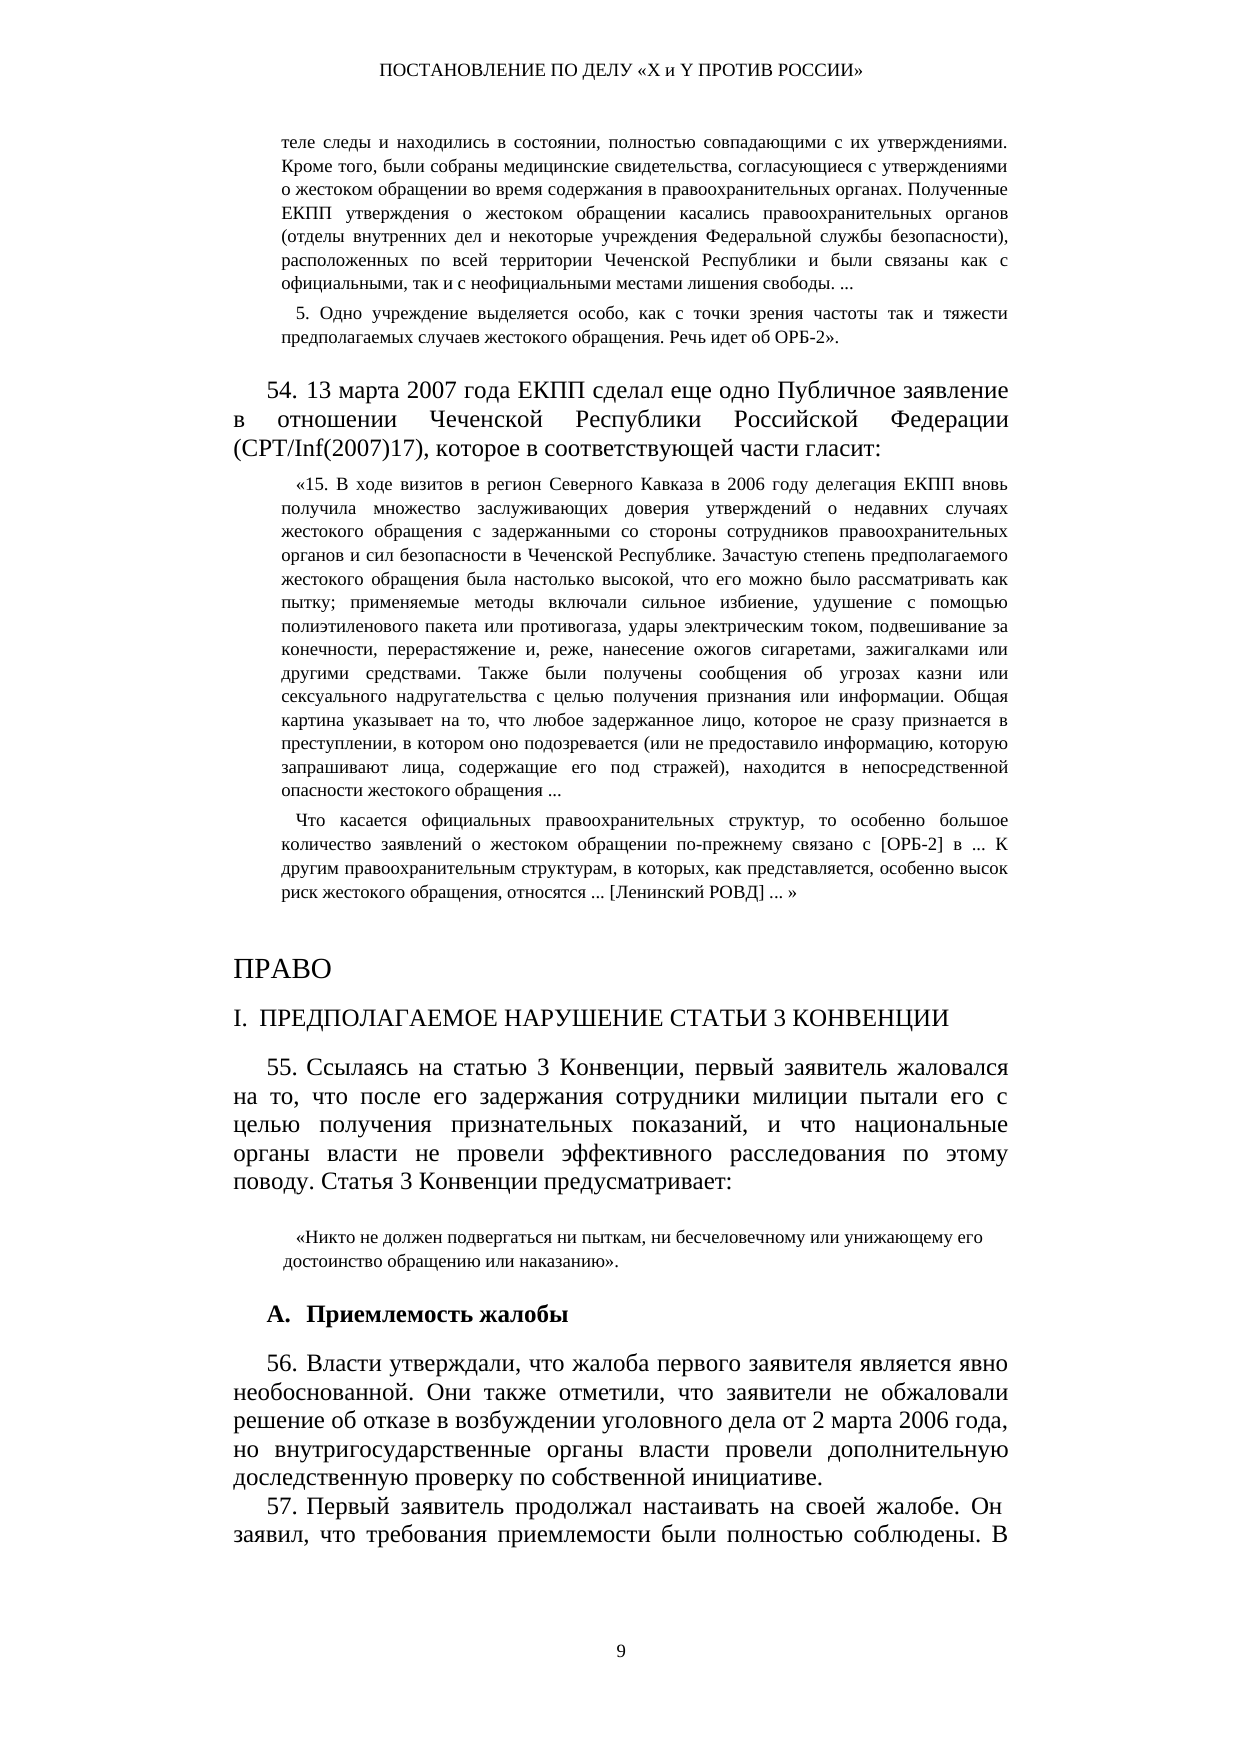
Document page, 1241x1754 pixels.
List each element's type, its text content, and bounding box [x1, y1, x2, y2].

text ПРАВО [233, 955, 1009, 984]
text 55. Ссылаясь на статью 3 Конвенции, первый заявитель жаловался на то, что после его задержания сотрудники милиции пытали его с целью получения признательных показаний, и что национальные органы власти не провели эффективного расследования по этому поводу. Статья 3 Конвенции предусматривает: [233, 1053, 1009, 1196]
text I. ПРЕДПОЛАГАЕМОЕ НАРУШЕНИЕ СТАТЬИ 3 КОНВЕНЦИИ [233, 1006, 1009, 1031]
text 56. Власти утверждали, что жалоба первого заявителя является явно необоснованной. Они также отметили, что заявители не обжаловали решение об отказе в возбуждении уголовного дела от 2 марта 2006 года, но внутригосударственные органы власти провели дополнительную доследственную проверку по собственной инициативе. [233, 1349, 1009, 1492]
text «15. В ходе визитов в регион Северного Кавказа в 2006 году делегация ЕКПП вновь получила множество заслуживающих доверия утверждений о недавних случаях жестокого обращения с задержанными со стороны сотрудников правоохранительных органов и сил безопасности в Чеченской Республике. Зачастую степень предполагаемого жестокого обращения была настолько высокой, что его можно было рассматривать как пытку; применяемые методы включали сильное избиение, удушение с помощью полиэтиленового пакета или противогаза, удары электрическим током, подвешивание за конечности, перерастяжение и, реже, нанесение ожогов сигаретами, зажигалками или другими средствами. Также были получены сообщения об угрозах казни или сексуального надругательства с целью получения признания или информации. Общая картина указывает на то, что любое задержанное лицо, которое не сразу признается в преступлении, в котором оно подозревается (или не предоставило информацию, которую запрашивают лица, содержащие его под стражей), находится в непосредственной опасности жестокого обращения ... [281, 472, 1009, 802]
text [281, 130, 1009, 294]
text 5. Одно учреждение выделяется особо, как с точки зрения частоты так и тяжести предполагаемых случаев жестокого обращения. Речь идет об ОРБ-2». [281, 301, 1009, 348]
text Что касается официальных правоохранительных структур, то особенно большое количество заявлений о жестоком обращении по-прежнему связано с [ОРБ-2] в ... К другим правоохранительным структурам, в которых, как представляется, особенно высок риск жестокого обращения, относятся ... [Ленинский РОВД] ... » [281, 807, 1009, 903]
text A. Приемлемость жалобы [233, 1302, 1009, 1327]
text 54. 13 марта 2007 года ЕКПП сделал еще одно Публичное заявление в отношении Чеченской Республики Российской Федерации (CPT/Inf(2007)17), которое в соответствующей части гласит: [233, 376, 1009, 462]
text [233, 1492, 1009, 1549]
text «Никто не должен подвергаться ни пыткам, ни бесчеловечному или унижающему его достоинство обращению или наказанию». [283, 1224, 1009, 1272]
